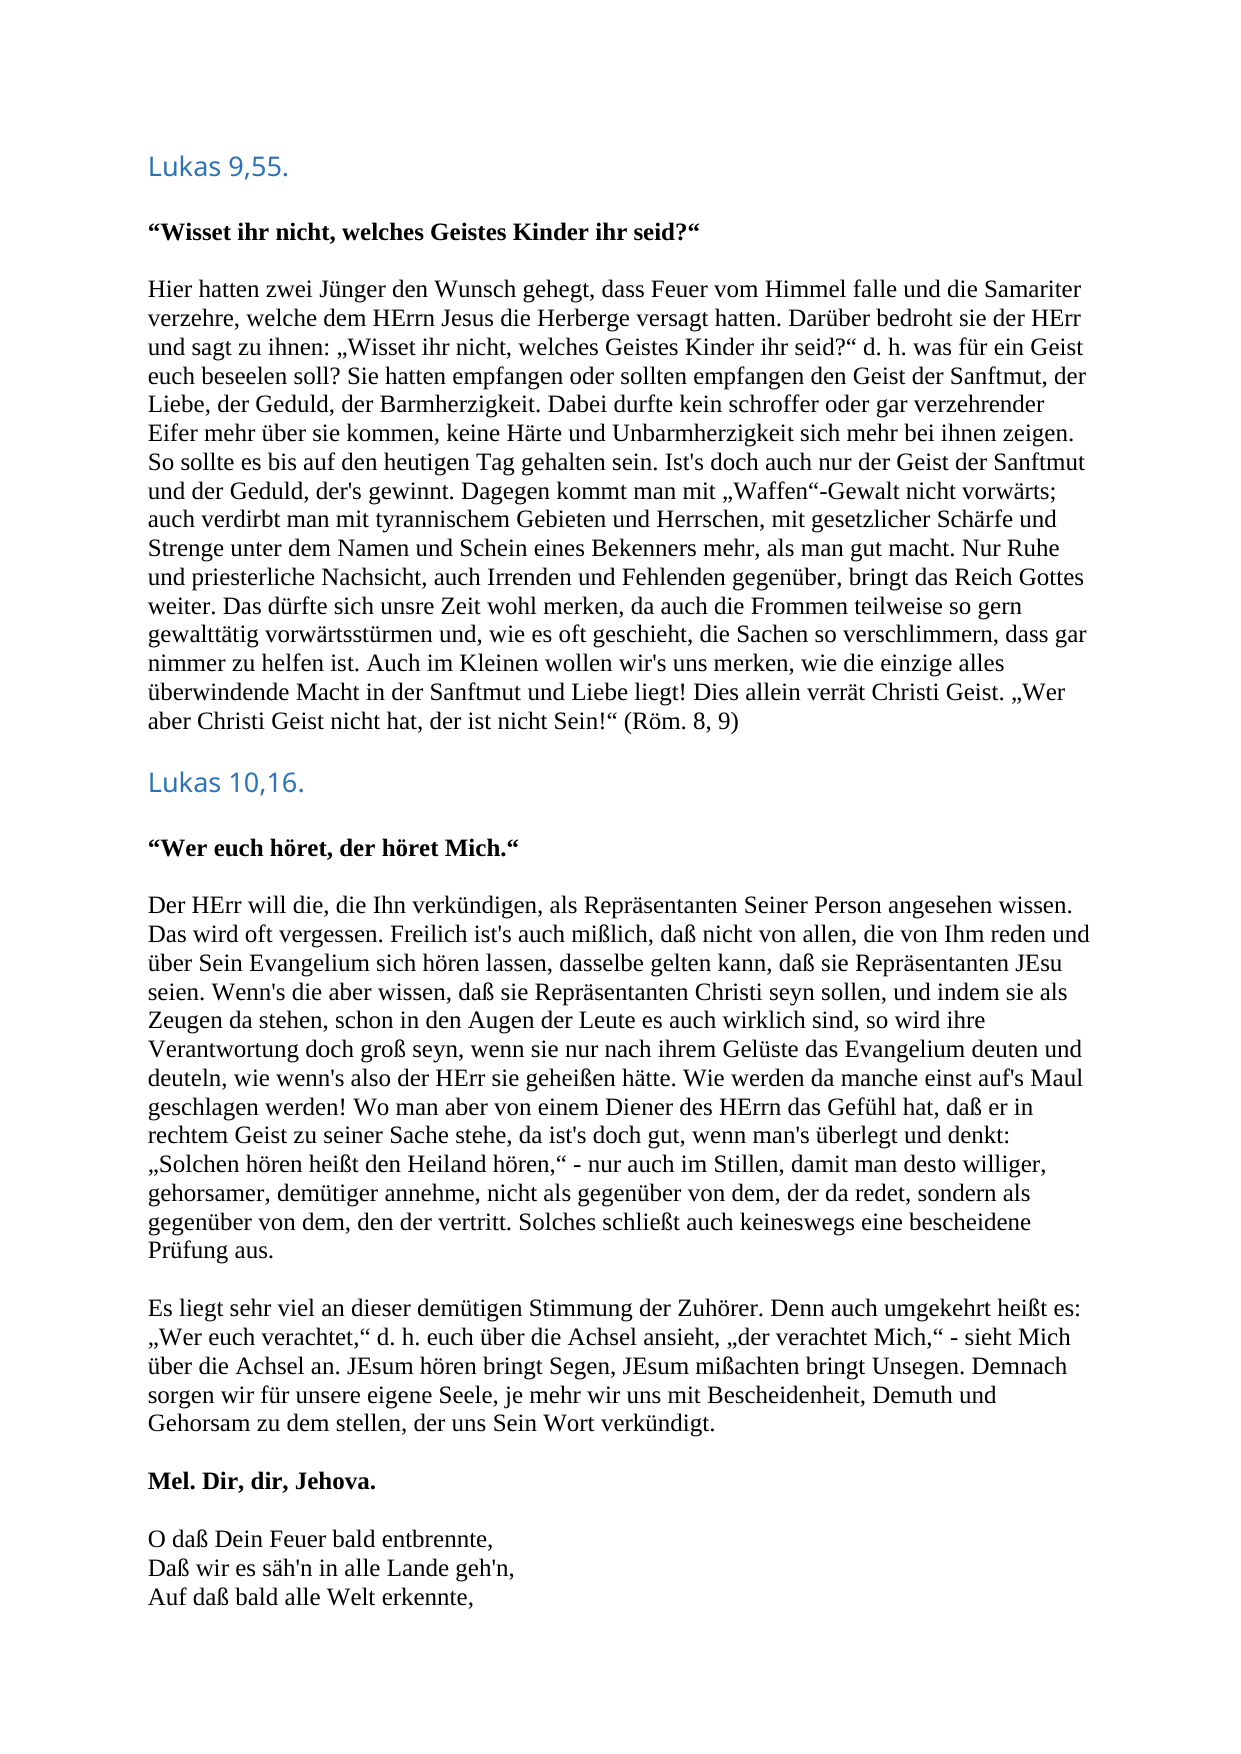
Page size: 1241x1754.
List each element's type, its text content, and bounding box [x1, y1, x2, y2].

subtitle Lukas 10,16. [148, 764, 1093, 801]
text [148, 1524, 1093, 1611]
text “Wer euch höret, der höret Mich.“ [148, 833, 1093, 861]
text Es liegt sehr viel an dieser demütigen Stimmung der Zuhörer. Denn auch umgekehrt heißt es: „Wer euch verachtet,“ d. h. euch über die Achsel ansieht, „der verachtet Mich,“ - sieht Mich über die Achsel an. JEsum hören bringt Segen, JEsum mißachten bringt Unsegen. Demnach sorgen wir für unsere eigene Seele, je mehr wir uns mit Bescheidenheit, Demuth und Gehorsam zu dem stellen, der uns Sein Wort verkündigt. [148, 1293, 1093, 1437]
subtitle Lukas 9,55. [148, 148, 1093, 184]
text Hier hatten zwei Jünger den Wunsch gehegt, dass Feuer vom Himmel falle und die Samariter verzehre, welche dem HErrn Jesus die Herberge versagt hatten. Darüber bedroht sie der HErr und sagt zu ihnen: „Wisset ihr nicht, welches Geistes Kinder ihr seid?“ d. h. was für ein Geist euch beseelen soll? Sie hatten empfangen oder sollten empfangen den Geist der Sanftmut, der Liebe, der Geduld, der Barmherzigkeit. Dabei durfte kein schroffer oder gar verzehrender Eifer mehr über sie kommen, keine Härte und Unbarmherzigkeit sich mehr bei ihnen zeigen. So sollte es bis auf den heutigen Tag gehalten sein. Ist's doch auch nur der Geist der Sanftmut und der Geduld, der's gewinnt. Dagegen kommt man mit „Waffen“-Gewalt nicht vorwärts; auch verdirbt man mit tyrannischem Gebieten und Herrschen, mit gesetzlicher Schärfe und Strenge unter dem Namen und Schein eines Bekenners mehr, als man gut macht. Nur Ruhe und priesterliche Nachsicht, auch Irrenden und Fehlenden gegenüber, bringt das Reich Gottes weiter. Das dürfte sich unsre Zeit wohl merken, da auch die Frommen teilweise so gern gewalttätig vorwärtsstürmen und, wie es oft geschieht, die Sachen so verschlimmern, dass gar nimmer zu helfen ist. Auch im Kleinen wollen wir's uns merken, wie die einzige alles überwindende Macht in der Sanftmut und Liebe liegt! Dies allein verrät Christi Geist. „Wer aber Christi Geist nicht hat, der ist nicht Sein!“ (Röm. 8, 9) [148, 274, 1093, 734]
text “Wisset ihr nicht, welches Geistes Kinder ihr seid?“ [148, 217, 1093, 245]
text Mel. Dir, dir, Jehova. [148, 1466, 1093, 1495]
text Der HErr will die, die Ihn verkündigen, als Repräsentanten Seiner Person angesehen wissen. Das wird oft vergessen. Freilich ist's auch mißlich, daß nicht von allen, die von Ihm reden und über Sein Evangelium sich hören lassen, dasselbe gelten kann, daß sie Repräsentanten JEsu seien. Wenn's die aber wissen, daß sie Repräsentanten Christi seyn sollen, und indem sie als Zeugen da stehen, schon in den Augen der Leute es auch wirklich sind, so wird ihre Verantwortung doch groß seyn, wenn sie nur nach ihrem Gelüste das Evangelium deuten und deuteln, wie wenn's also der HErr sie geheißen hätte. Wie werden da manche einst auf's Maul geschlagen werden! Wo man aber von einem Diener des HErrn das Gefühl hat, daß er in rechtem Geist zu seiner Sache stehe, da ist's doch gut, wenn man's überlegt und denkt: „Solchen hören heißt den Heiland hören,“ - nur auch im Stillen, damit man desto williger, gehorsamer, demütiger annehme, nicht als gegenüber von dem, der da redet, sondern als gegenüber von dem, den der vertritt. Solches schließt auch keineswegs eine bescheidene Prüfung aus. [148, 891, 1093, 1264]
